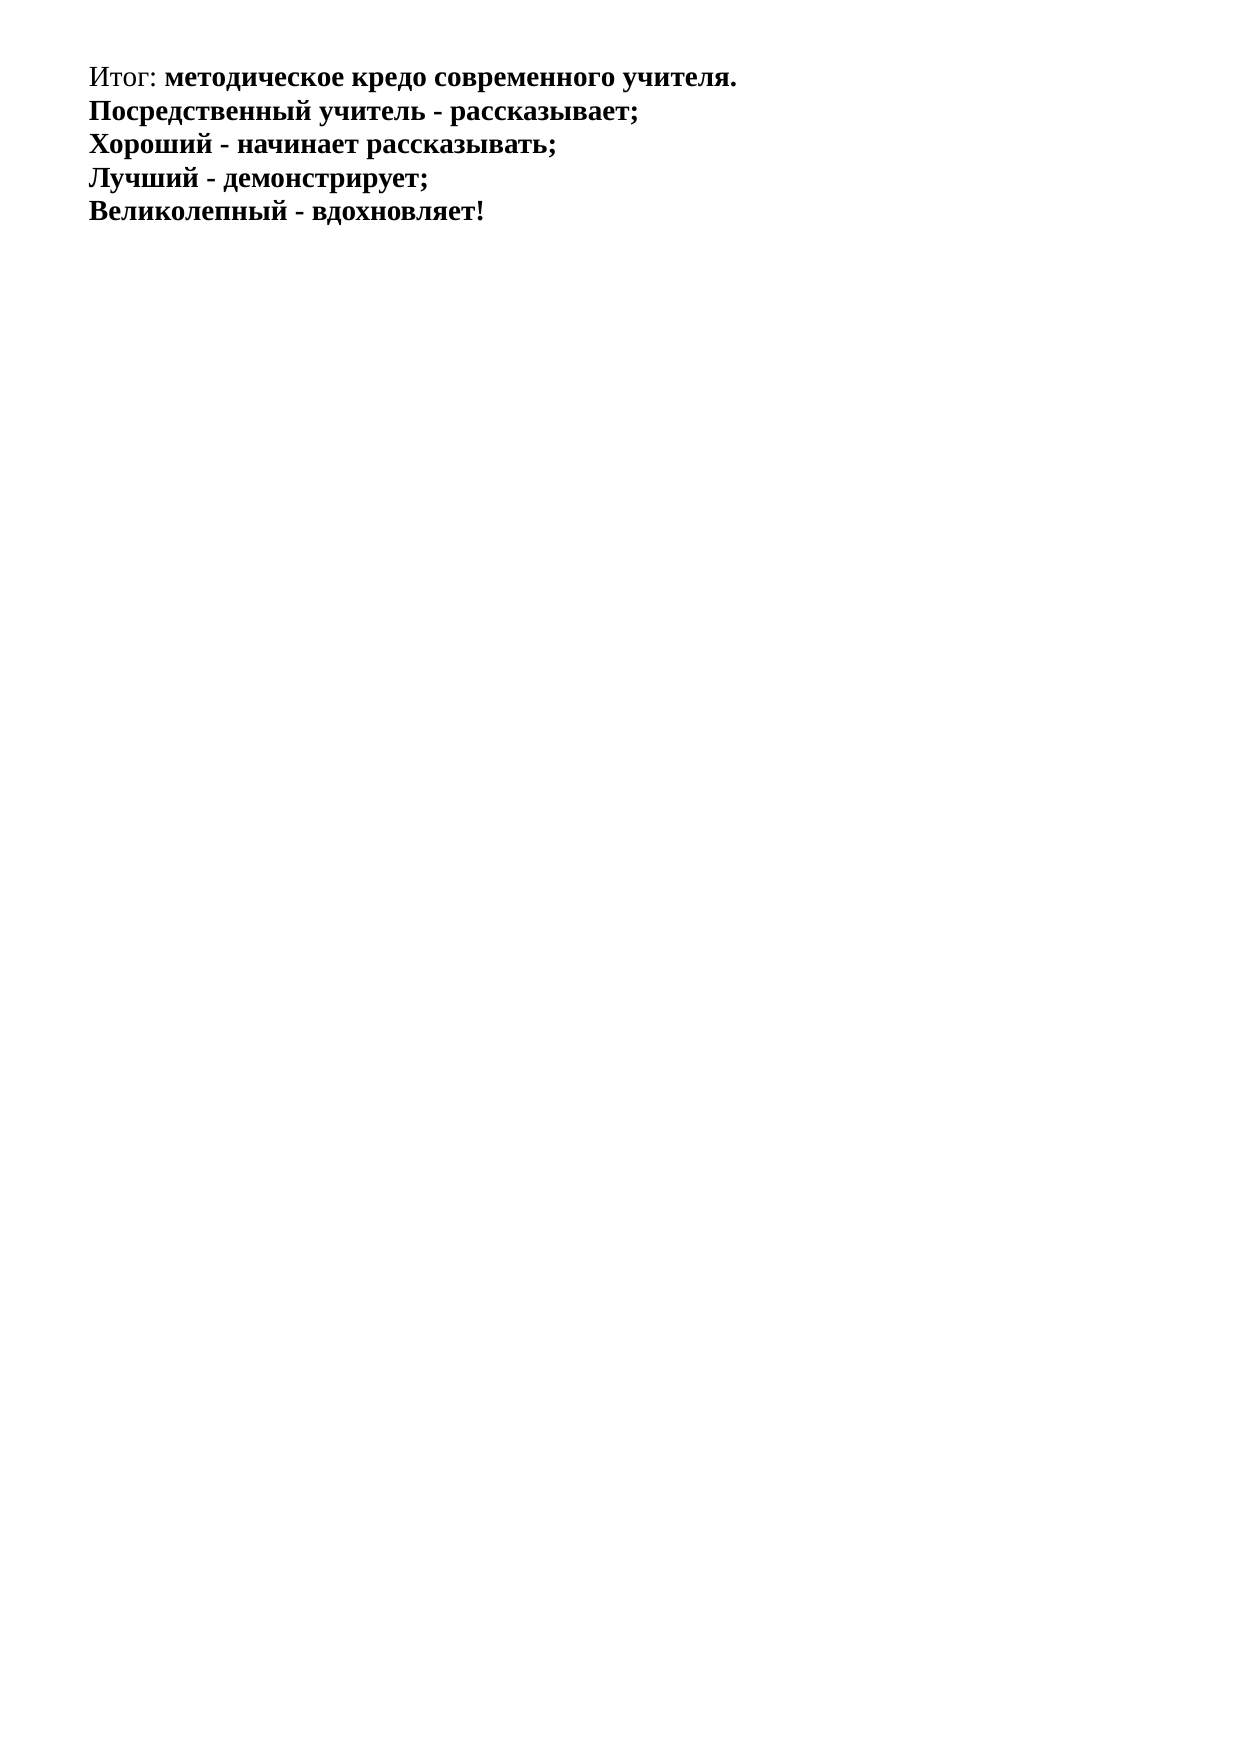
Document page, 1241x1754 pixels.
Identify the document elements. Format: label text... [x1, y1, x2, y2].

subtitle Великолепный - вдохновляет! [89, 193, 1196, 227]
text Итог: методическое кредо современного учителя. [89, 59, 1196, 93]
subtitle Посредственный учитель - рассказывает; [89, 93, 1196, 126]
subtitle Лучший - демонстрирует; [89, 160, 1196, 193]
subtitle Хороший - начинает рассказывать; [89, 126, 1196, 160]
